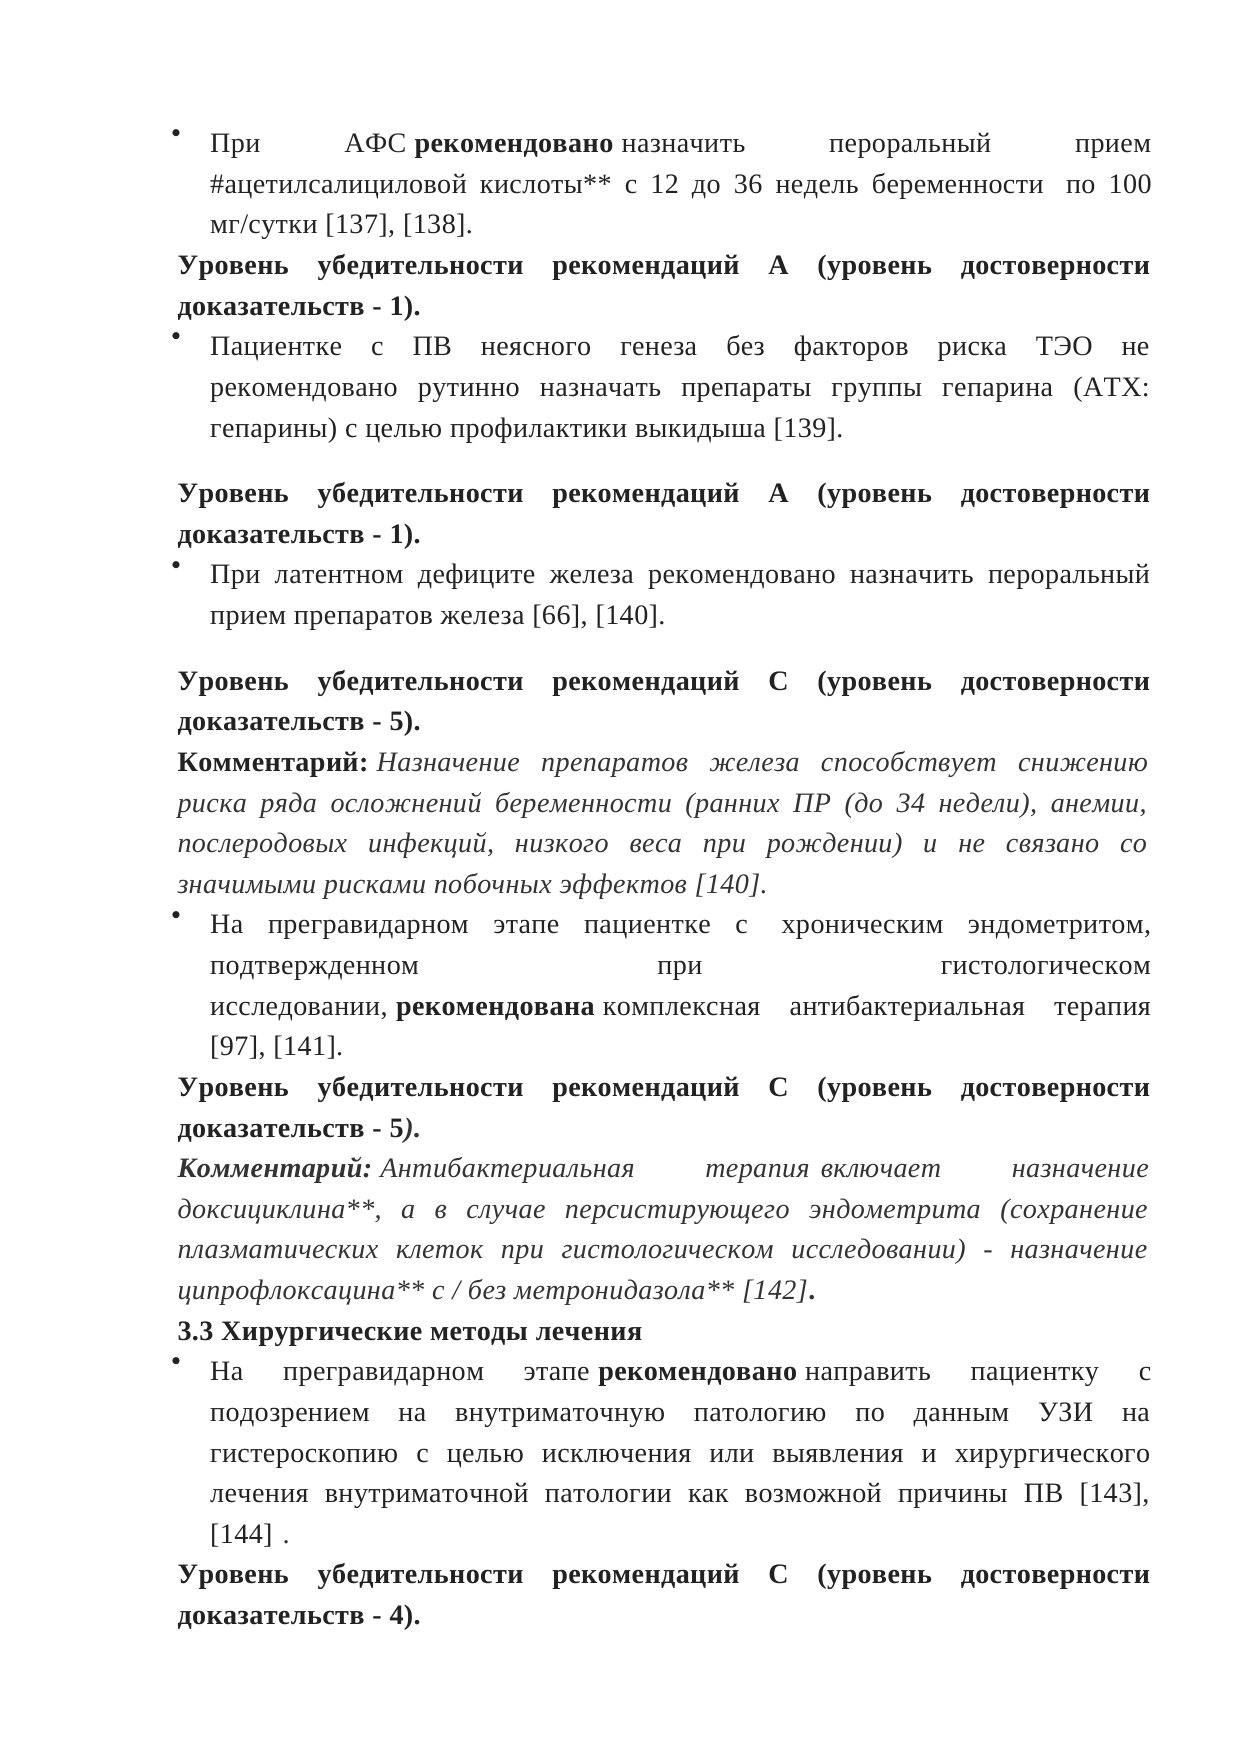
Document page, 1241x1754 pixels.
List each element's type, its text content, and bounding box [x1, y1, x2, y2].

list Пациентке с ПВ неясного генеза без факторов риска ТЭО не рекомендовано рутинно назначать препараты группы гепарина (АТХ: гепарины) с целью профилактики выкидыша [139]. [172, 321, 1152, 443]
list При АФС рекомендовано назначить пероральный прием #ацетилсалициловой кислоты** с 12 до 36 недель беременности по 100 мг/сутки [137], [138]. [172, 118, 1152, 240]
list При латентном дефиците железа рекомендовано назначить пероральный прием препаратов железа [66], [140]. [172, 549, 1152, 631]
text Уровень убедительности рекомендаций C (уровень достоверности доказательств - 5). [177, 656, 1152, 737]
text Уровень убедительности рекомендаций A (уровень достоверности доказательств - 1). [177, 468, 1152, 549]
text Уровень убедительности рекомендаций A (уровень достоверности доказательств - 1). [177, 240, 1152, 321]
text Уровень убедительности рекомендаций С (уровень достоверности доказательств - 5). [177, 1062, 1152, 1143]
list На прегравидарном этапе рекомендовано направить пациентку с подозрением на внутриматочную патологию по данным УЗИ на гистероскопию с целью исключения или выявления и хирургического лечения внутриматочной патологии как возможной причины ПВ [143], [144] . [172, 1346, 1152, 1549]
text Уровень убедительности рекомендаций С (уровень достоверности доказательств - 4). [177, 1549, 1152, 1631]
list На прегравидарном этапе пациентке с хроническим эндометритом, подтвержденном при гистологическом исследовании, рекомендована комплексная антибактериальная терапия [97], [141]. [172, 899, 1152, 1062]
text 3.3 Хирургические методы лечения [177, 1306, 1152, 1346]
text Комментарий: Назначение препаратов железа способствует снижению риска ряда осложнений беременности (ранних ПР (до 34 недели), анемии, послеродовых инфекций, низкого веса при рождении) и не связано со значимыми рисками побочных эффектов [140]. [177, 737, 1152, 899]
text Комментарий: Антибактериальная терапия включает назначение доксициклина**, а в случае персистирующего эндометрита (сохранение плазматических клеток при гистологическом исследовании) - назначение ципрофлоксацина** с / без метронидазола** [142]. [177, 1143, 1152, 1306]
